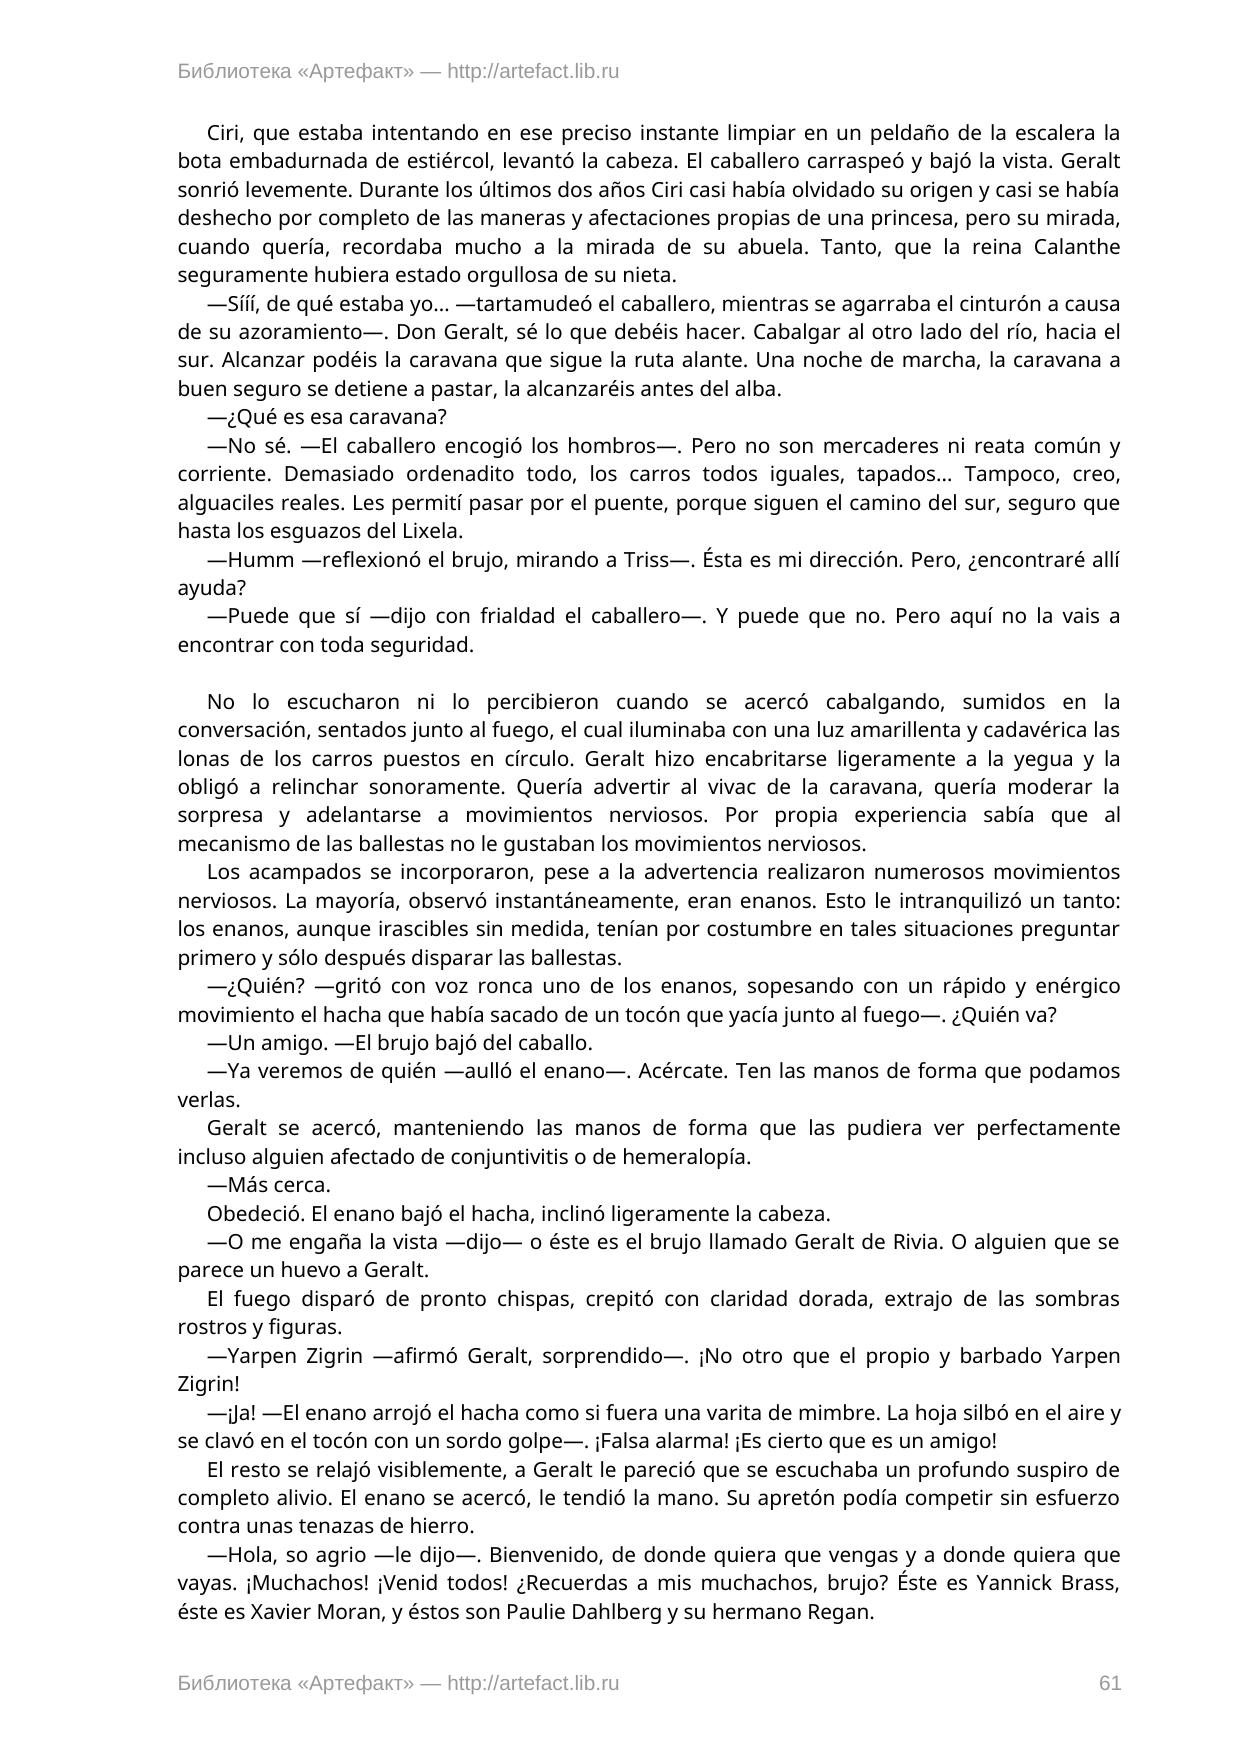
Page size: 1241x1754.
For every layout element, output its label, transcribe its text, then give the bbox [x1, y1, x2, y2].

text Los acampados se incorporaron, pese a la advertencia realizaron numerosos movimientos nerviosos. La mayoría, observó instantáneamente, eran enanos. Esto le intranquilizó un tanto: los enanos, aunque irascibles sin medida, tenían por costumbre en tales situaciones preguntar primero y sólo después disparar las ballestas. [177, 857, 1122, 971]
text El resto se relajó visiblemente, a Geralt le pareció que se escuchaba un profundo suspiro de completo alivio. El enano se acercó, le tendió la mano. Su apretón podía competir sin esfuerzo contra unas tenazas de hierro. [177, 1455, 1122, 1540]
text —Más cerca. [177, 1170, 1122, 1199]
text —¿Qué es esa caravana? [177, 402, 1122, 431]
text Obedeció. El enano bajó el hacha, inclinó ligeramente la cabeza. [177, 1199, 1122, 1227]
text —¿Quién? —gritó con voz ronca uno de los enanos, sopesando con un rápido y enérgico movimiento el hacha que había sacado de un tocón que yacía junto al fuego—. ¿Quién va? [177, 971, 1122, 1028]
text —Yarpen Zigrin —afirmó Geralt, sorprendido—. ¡No otro que el propio y barbado Yarpen Zigrin! [177, 1341, 1122, 1398]
text —Ya veremos de quién —aulló el enano—. Acércate. Ten las manos de forma que podamos verlas. [177, 1057, 1122, 1113]
text No lo escucharon ni lo percibieron cuando se acercó cabalgando, sumidos en la conversación, sentados junto al fuego, el cual iluminaba con una luz amarillenta y cadavérica las lonas de los carros puestos en círculo. Geralt hizo encabritarse ligeramente a la yegua y la obligó a relinchar sonoramente. Quería advertir al vivac de la caravana, quería moderar la sorpresa y adelantarse a movimientos nerviosos. Por propia experiencia sabía que al mecanismo de las ballestas no le gustaban los movimientos nerviosos. [177, 687, 1122, 857]
text —Un amigo. —El brujo bajó del caballo. [177, 1028, 1122, 1057]
text —Sííí, de qué estaba yo… —tartamudeó el caballero, mientras se agarraba el cinturón a causa de su azoramiento—. Don Geralt, sé lo que debéis hacer. Cabalgar al otro lado del río, hacia el sur. Alcanzar podéis la caravana que sigue la ruta alante. Una noche de marcha, la caravana a buen seguro se detiene a pastar, la alcanzaréis antes del alba. [177, 289, 1122, 402]
text El fuego disparó de pronto chispas, crepitó con claridad dorada, extrajo de las sombras rostros y figuras. [177, 1284, 1122, 1341]
text —Hola, so agrio —le dijo—. Bienvenido, de donde quiera que vengas y a donde quiera que vayas. ¡Muchachos! ¡Venid todos! ¿Recuerdas a mis muchachos, brujo? Éste es Yannick Brass, éste es Xavier Moran, y éstos son Paulie Dahlberg y su hermano Regan. [177, 1540, 1122, 1625]
text —O me engaña la vista —dijo— o éste es el brujo llamado Geralt de Rivia. O alguien que se parece un huevo a Geralt. [177, 1227, 1122, 1284]
text Geralt se acercó, manteniendo las manos de forma que las pudiera ver perfectamente incluso alguien afectado de conjuntivitis o de hemeralopía. [177, 1113, 1122, 1170]
text —Humm —reflexionó el brujo, mirando a Triss—. Ésta es mi dirección. Pero, ¿encontraré allí ayuda? [177, 545, 1122, 602]
text Ciri, que estaba intentando en ese preciso instante limpiar en un peldaño de la escalera la bota embadurnada de estiércol, levantó la cabeza. El caballero carraspeó y bajó la vista. Geralt sonrió levemente. Durante los últimos dos años Ciri casi había olvidado su origen y casi se había deshecho por completo de las maneras y afectaciones propias de una princesa, pero su mirada, cuando quería, recordaba mucho a la mirada de su abuela. Tanto, que la reina Calanthe seguramente hubiera estado orgullosa de su nieta. [177, 118, 1122, 289]
text —Puede que sí —dijo con frialdad el caballero—. Y puede que no. Pero aquí no la vais a encontrar con toda seguridad. [177, 602, 1122, 658]
text —No sé. —El caballero encogió los hombros—. Pero no son mercaderes ni reata común y corriente. Demasiado ordenadito todo, los carros todos iguales, tapados… Tampoco, creo, alguaciles reales. Les permití pasar por el puente, porque siguen el camino del sur, seguro que hasta los esguazos del Lixela. [177, 431, 1122, 545]
text —¡Ja! —El enano arrojó el hacha como si fuera una varita de mimbre. La hoja silbó en el aire y se clavó en el tocón con un sordo golpe—. ¡Falsa alarma! ¡Es cierto que es un amigo! [177, 1398, 1122, 1455]
